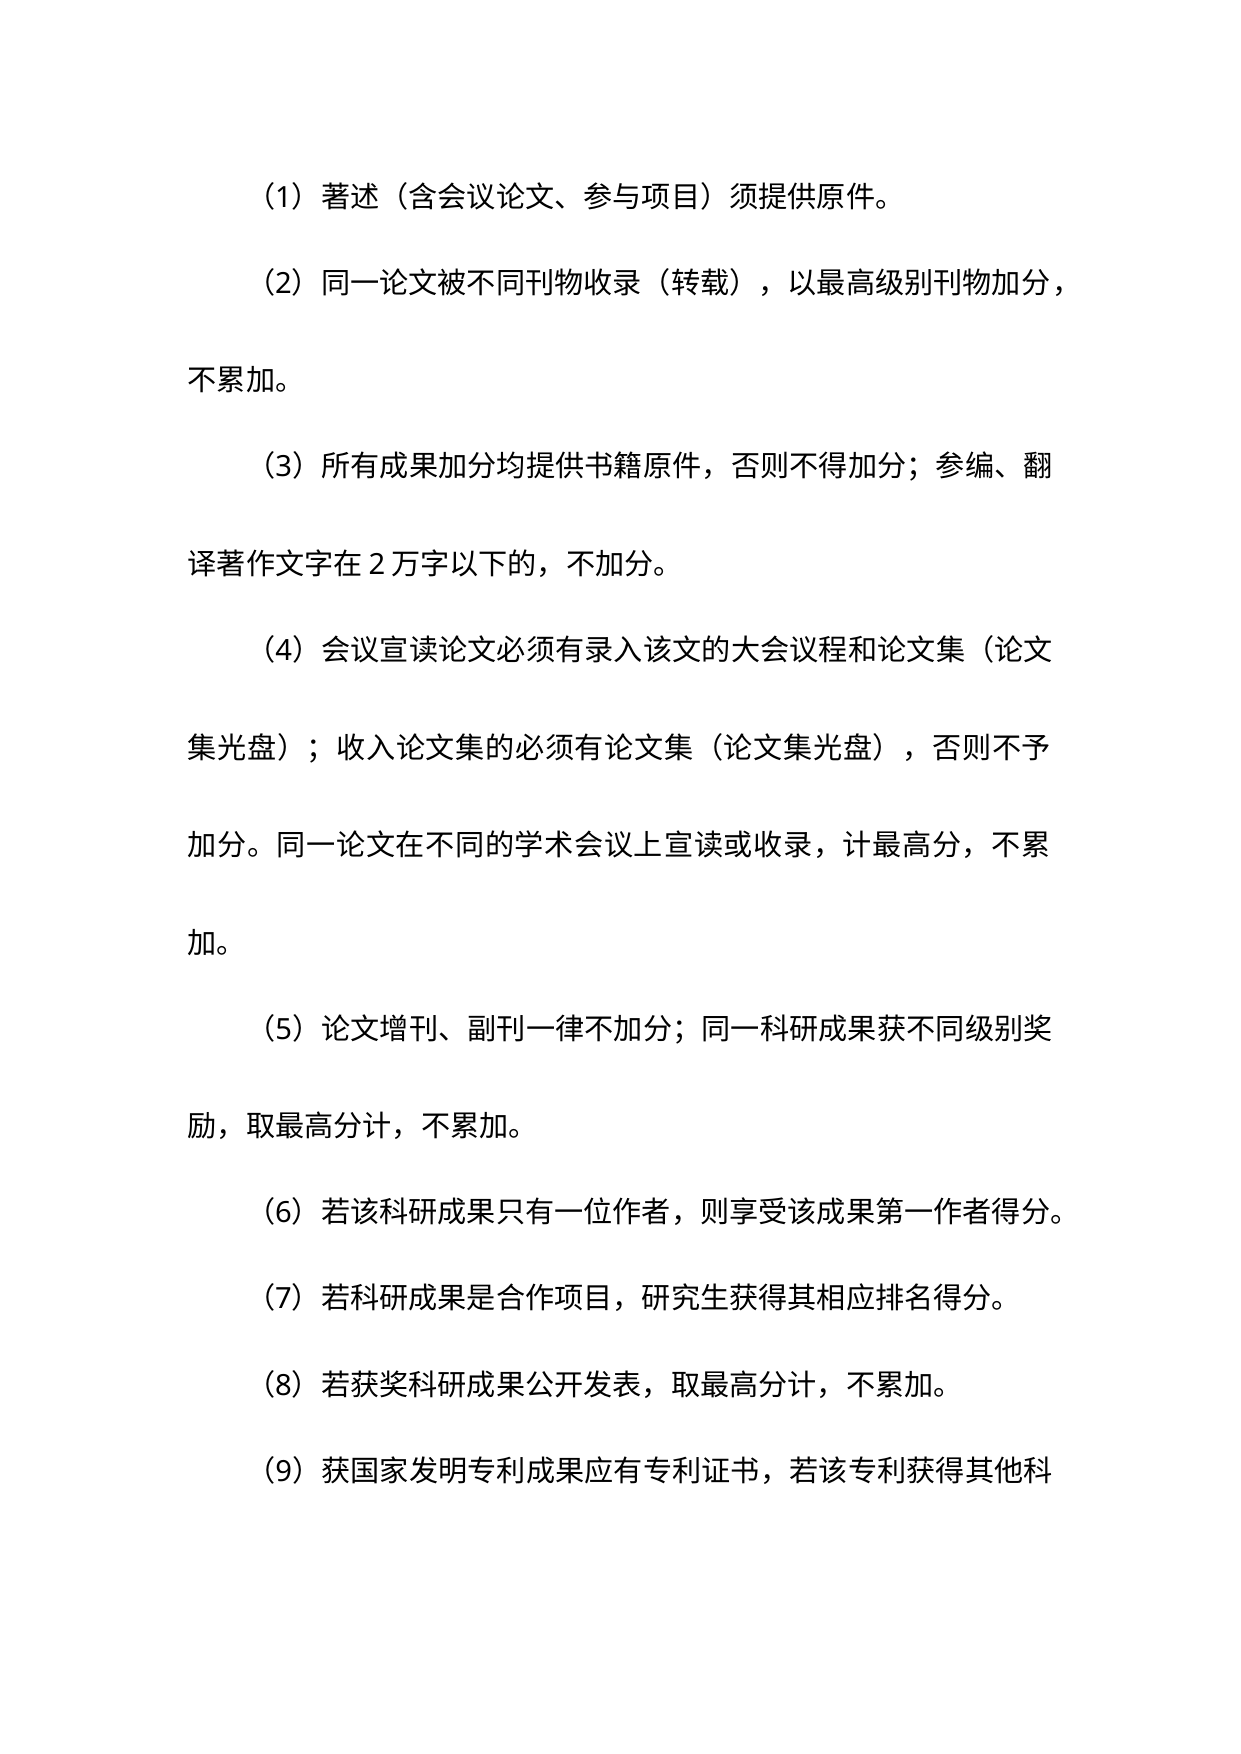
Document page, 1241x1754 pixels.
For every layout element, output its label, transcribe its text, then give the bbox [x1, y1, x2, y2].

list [187, 1436, 1053, 1501]
list （5）论文增刊、副刊一律不加分；同一科研成果获不同级别奖励，取最高分计，不累加。 [187, 994, 1053, 1157]
list （8）若获奖科研成果公开发表，取最高分计，不累加。 [187, 1350, 1053, 1415]
list （4）会议宣读论文必须有录入该文的大会议程和论文集（论文集光盘）；收入论文集的必须有论文集（论文集光盘），否则不予加分。同一论文在不同的学术会议上宣读或收录，计最高分，不累加。 [187, 615, 1053, 973]
list （3）所有成果加分均提供书籍原件，否则不得加分；参编、翻译著作文字在2万字以下的，不加分。 [187, 432, 1053, 594]
list （7）若科研成果是合作项目，研究生获得其相应排名得分。 [187, 1264, 1053, 1329]
list （1）著述（含会议论文、参与项目）须提供原件。 [187, 162, 1053, 227]
list （6）若该科研成果只有一位作者，则享受该成果第一作者得分。 [187, 1178, 1053, 1243]
list （2）同一论文被不同刊物收录（转载），以最高级别刊物加分，不累加。 [187, 248, 1053, 411]
